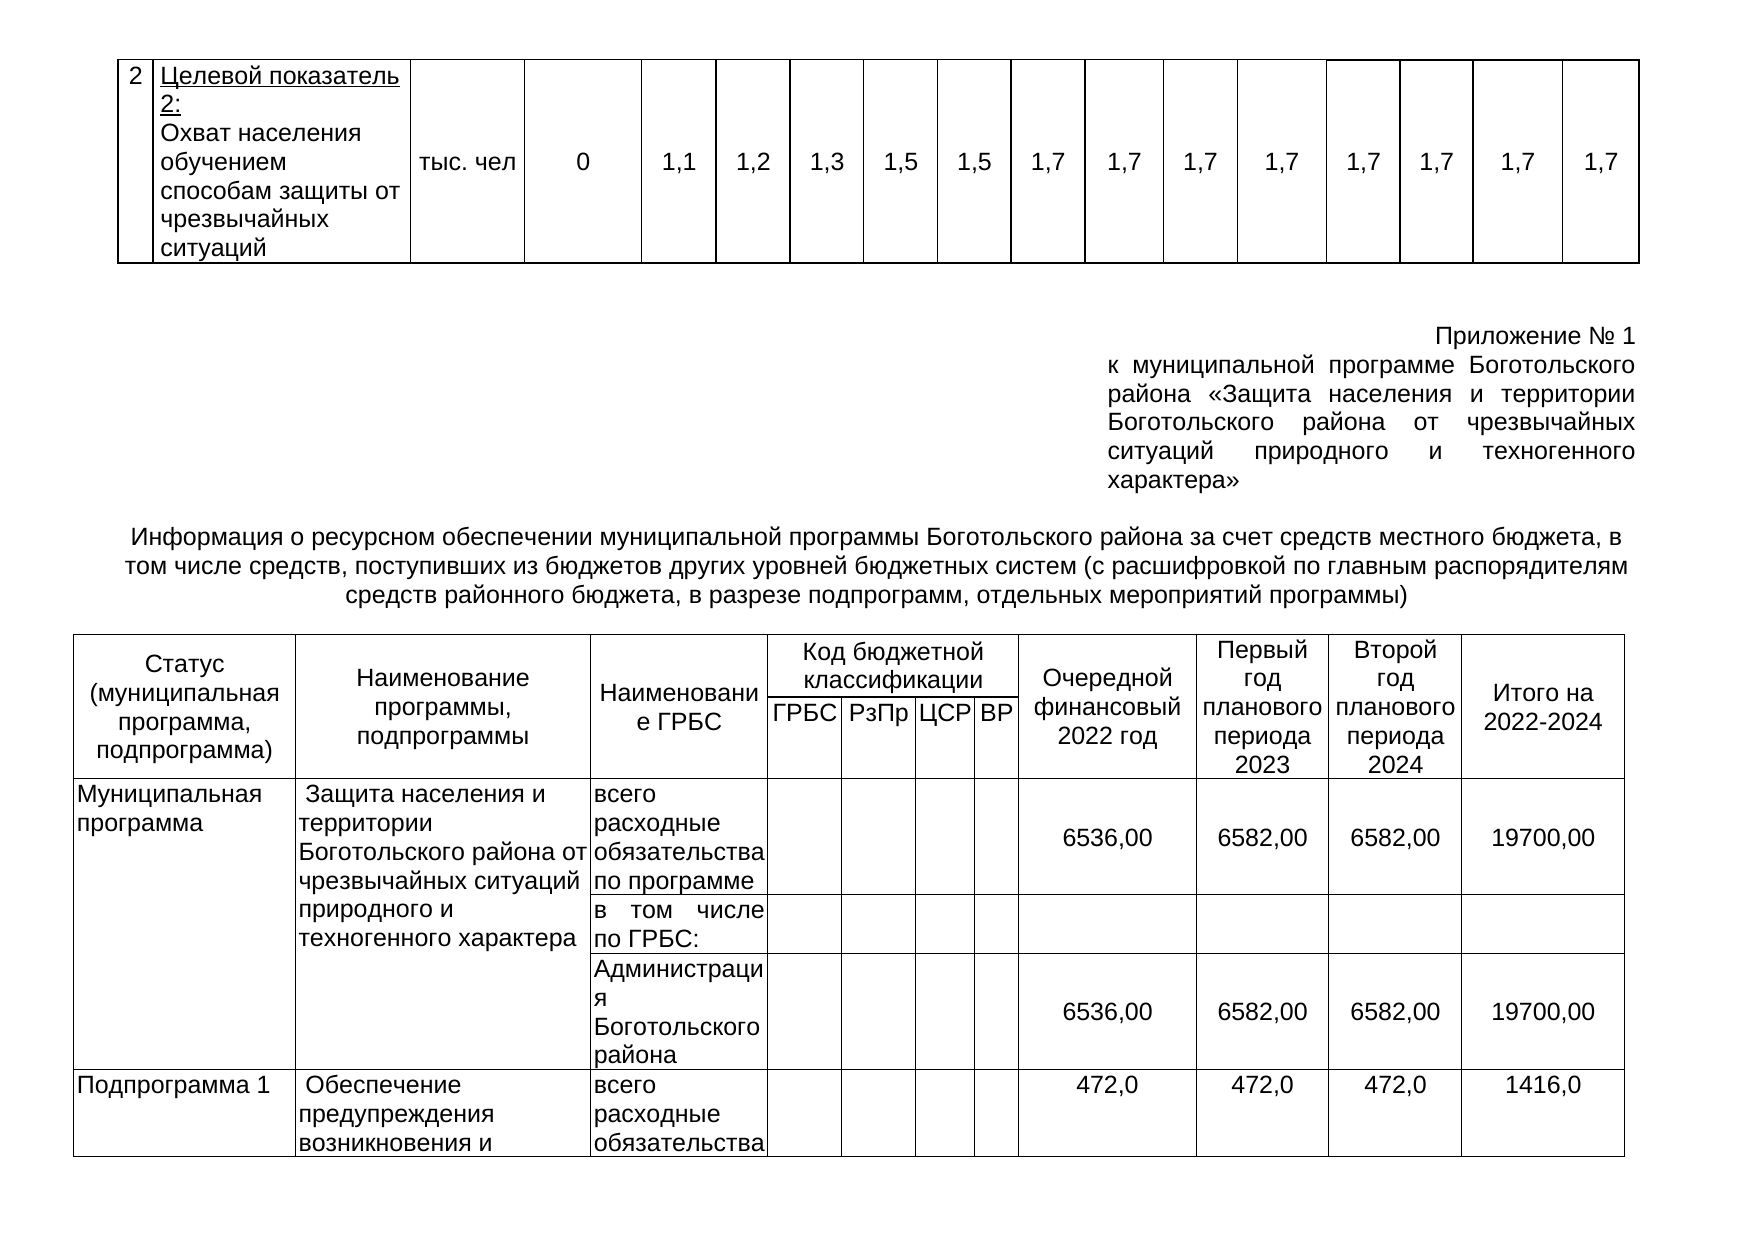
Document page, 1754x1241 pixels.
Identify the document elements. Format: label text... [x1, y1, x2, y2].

table_cell Подпрограмма 1 [74, 1070, 295, 1156]
table_cell [916, 895, 974, 953]
text к муниципальной программе Боготольского района «Защита населения и территории Боготольского района от чрезвычайных ситуаций природного и техногенного характера» [1107, 350, 1636, 493]
table_cell [1329, 895, 1461, 953]
table_cell 6582,00 [1329, 779, 1461, 894]
table_cell 19700,00 [1462, 779, 1624, 894]
table_cell [916, 779, 974, 894]
table_cell 1,7 [1164, 60, 1237, 262]
table_cell 1,1 [642, 60, 715, 262]
text Приложение № 1 [118, 321, 1636, 350]
table_cell 1416,0 [1462, 1070, 1624, 1156]
table_cell 1,5 [938, 60, 1010, 262]
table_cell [591, 1070, 767, 1156]
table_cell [296, 1070, 590, 1156]
table_cell [975, 1070, 1018, 1156]
table_cell Защита населения и территории Боготольского района от чрезвычайных ситуаций природного и техногенного характера [296, 779, 590, 1069]
table_cell [1197, 895, 1328, 953]
table_cell в том числе по ГРБС: [591, 895, 767, 953]
table_cell 1,7 [1327, 61, 1399, 262]
table_cell 1,7 [1401, 61, 1472, 262]
table_cell [768, 1070, 841, 1156]
table_cell 472,0 [1197, 1070, 1328, 1156]
table_cell [842, 779, 915, 894]
table_header Статус (муниципальная программа, подпрограмма) [74, 635, 295, 778]
table_cell [975, 779, 1018, 894]
table_cell тыс. чел [411, 60, 524, 262]
table_cell 1,7 [1563, 61, 1638, 262]
table_cell [1019, 895, 1196, 953]
table_cell 1,2 [717, 60, 789, 262]
table_cell Муниципальная программа [74, 779, 295, 1069]
table_cell [842, 954, 915, 1069]
table_cell Целевой показатель 2: Охват населения обучением способам защиты от чрезвычайных ситуаций [154, 60, 410, 262]
table_header Наименование ГРБС [591, 635, 767, 778]
table_cell 2 [119, 60, 152, 262]
table_cell 19700,00 [1462, 954, 1624, 1069]
table_cell ГРБС [768, 698, 841, 778]
table_cell 0 [525, 60, 641, 262]
table_cell [842, 895, 915, 953]
table_header Наименование программы, подпрограммы [296, 635, 590, 778]
table_cell 1,7 [1238, 60, 1326, 262]
table_cell РзПр [842, 698, 915, 778]
table_cell 6582,00 [1329, 954, 1461, 1069]
table_cell 1,7 [1474, 61, 1562, 262]
table_cell [768, 895, 841, 953]
text Информация о ресурсном обеспечении муниципальной программы Боготольского района за счет средств местного бюджета, в том числе средств, поступивших из бюджетов других уровней бюджетных систем (с расшифровкой по главным распорядителям средств районного бюджета, в разрезе подпрограмм, отдельных мероприятий программы) [118, 522, 1636, 608]
table_cell 472,0 [1019, 1070, 1196, 1156]
table_header Первый год планового периода 2023 [1197, 635, 1328, 778]
table_cell [768, 779, 841, 894]
table_header Очередной финансовый 2022 год [1019, 635, 1196, 778]
table_cell 1,7 [1086, 60, 1163, 262]
table_cell 1,5 [864, 60, 937, 262]
table_cell 472,0 [1329, 1070, 1461, 1156]
table_cell [1462, 895, 1624, 953]
table_cell [975, 895, 1018, 953]
table_cell [916, 1070, 974, 1156]
table_cell 6582,00 [1197, 954, 1328, 1069]
table_cell [975, 954, 1018, 1069]
table_cell [916, 954, 974, 1069]
table_cell ЦСР [916, 698, 974, 778]
table_cell всего расходные обязательства по программе [591, 779, 767, 894]
table_header Итого на 2022-2024 [1462, 635, 1624, 778]
table_cell Администрация Боготольского района [591, 954, 767, 1069]
table_cell 6536,00 [1019, 779, 1196, 894]
table_header Второй год планового периода 2024 [1329, 635, 1461, 778]
table_cell [842, 1070, 915, 1156]
table_cell [768, 954, 841, 1069]
table_cell 6536,00 [1019, 954, 1196, 1069]
table_cell 1,7 [1012, 60, 1084, 262]
table_cell 1,3 [791, 60, 863, 262]
table_header Код бюджетной классификации [768, 635, 1018, 696]
table_cell 6582,00 [1197, 779, 1328, 894]
table_cell ВР [975, 698, 1018, 778]
